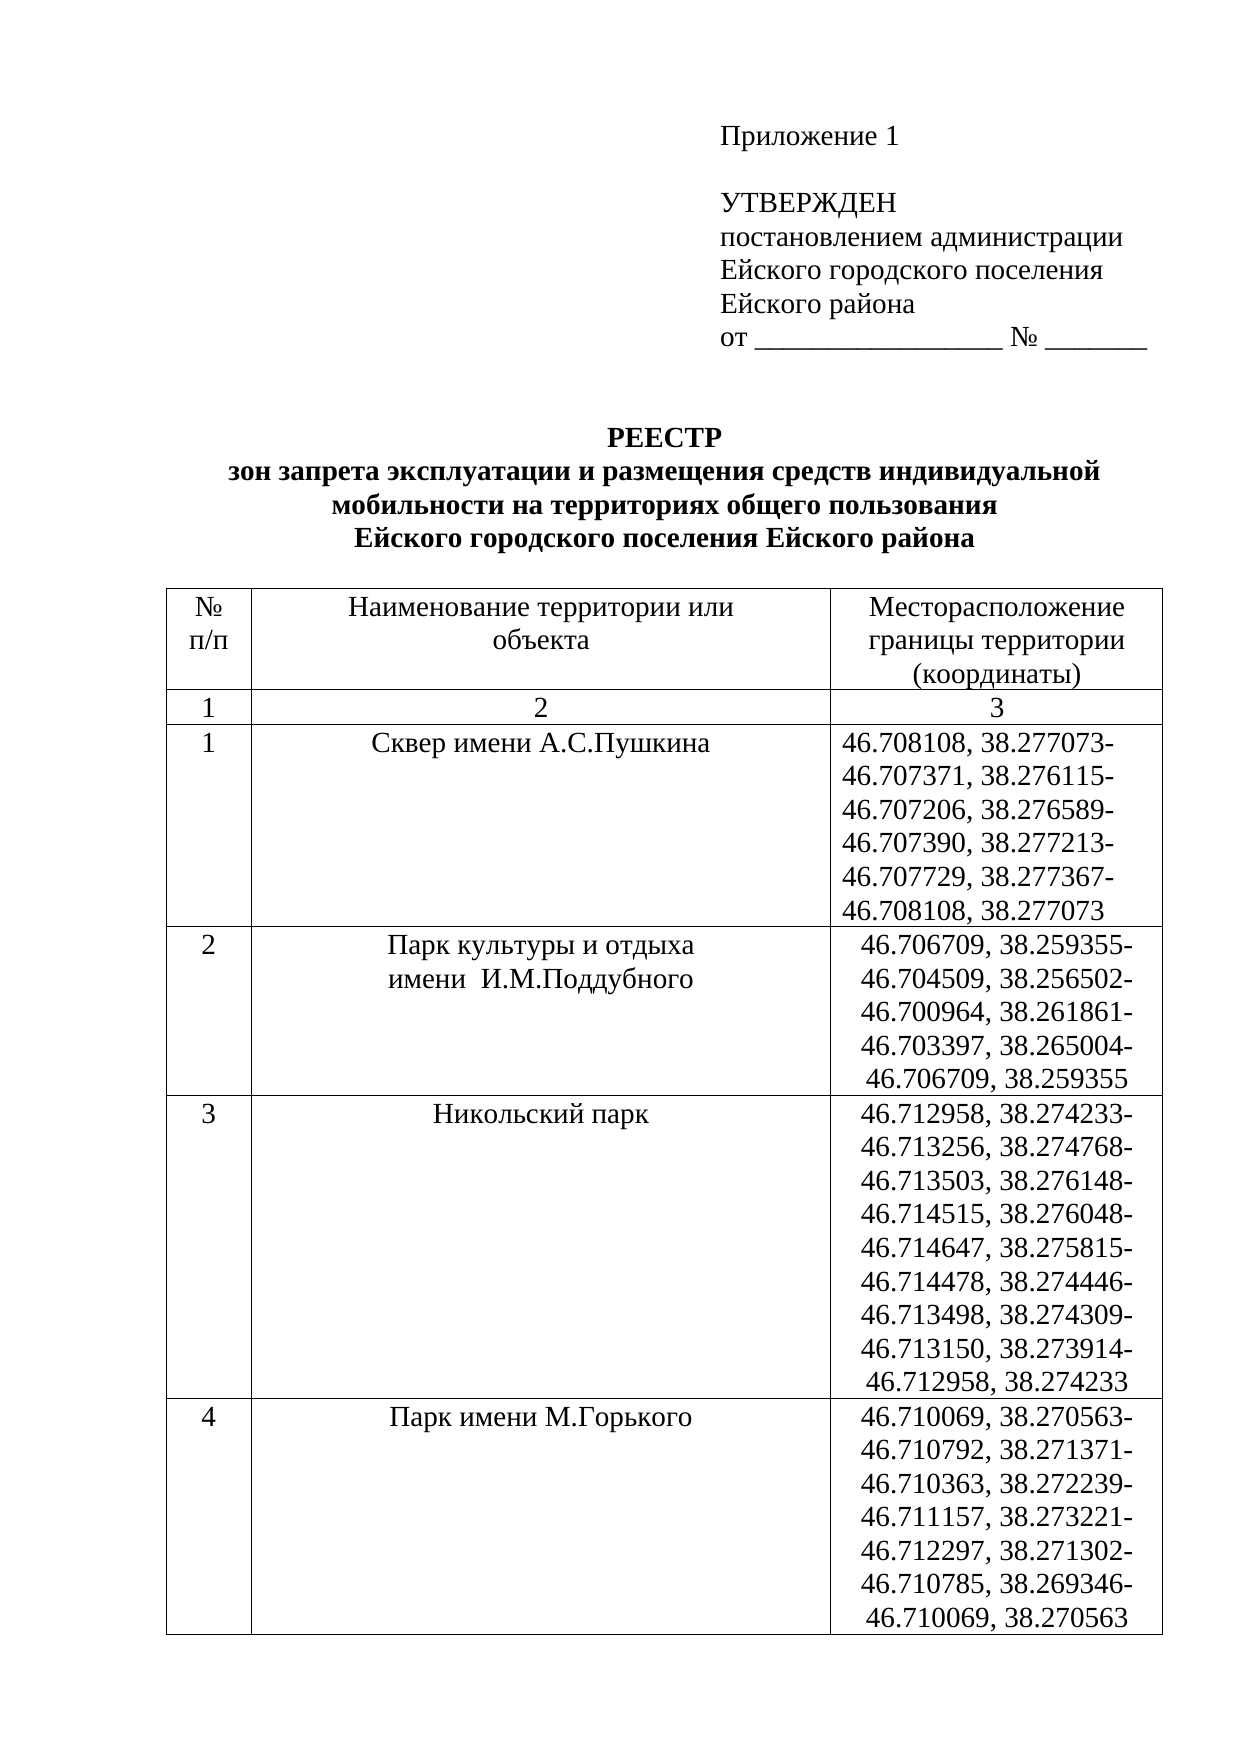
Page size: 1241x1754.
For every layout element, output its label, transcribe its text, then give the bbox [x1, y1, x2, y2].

table_cell 2 [252, 690, 830, 724]
table_cell 1 [167, 725, 251, 926]
table_cell Парк имени М.Горького [252, 1399, 830, 1634]
table_cell 3 [167, 1096, 251, 1398]
table_cell 4 [167, 1399, 251, 1634]
table_cell 3 [831, 690, 1162, 724]
table_header Месторасположение границы территории (координаты) [831, 589, 1162, 689]
table_cell 1 [167, 690, 251, 724]
table_cell 46.710069, 38.270563-46.710792, 38.271371-46.710363, 38.272239-46.711157, 38.273221-46.712297, 38.271302-46.710785, 38.269346-46.710069, 38.270563 [831, 1399, 1162, 1634]
table_cell Сквер имени А.С.Пушкина [252, 725, 830, 926]
table_cell 46.706709, 38.259355-46.704509, 38.256502-46.700964, 38.261861-46.703397, 38.265004-46.706709, 38.259355 [831, 927, 1162, 1095]
table_cell Никольский парк [252, 1096, 830, 1398]
table_header Приложение 1 УТВЕРЖДЕН постановлением администрации Ейского городского поселения Ейского района от _________________ № _______ [709, 118, 1163, 386]
text РЕЕСТР [177, 420, 1152, 453]
table_header № п/п [167, 589, 251, 689]
table_header Наименование территории или объекта [252, 589, 830, 689]
table_cell Парк культуры и отдыха имени И.М.Поддубного [252, 927, 830, 1095]
table_cell 2 [167, 927, 251, 1095]
text зон запрета эксплуатации и размещения средств индивидуальной мобильности на территориях общего пользования [177, 453, 1152, 521]
table_cell 46.708108, 38.277073-46.707371, 38.276115-46.707206, 38.276589-46.707390, 38.277213-46.707729, 38.277367-46.708108, 38.277073 [831, 725, 1162, 926]
table_cell 46.712958, 38.274233-46.713256, 38.274768-46.713503, 38.276148-46.714515, 38.276048-46.714647, 38.275815-46.714478, 38.274446-46.713498, 38.274309-46.713150, 38.273914-46.712958, 38.274233 [831, 1096, 1162, 1398]
text Ейского городского поселения Ейского района [177, 521, 1152, 554]
